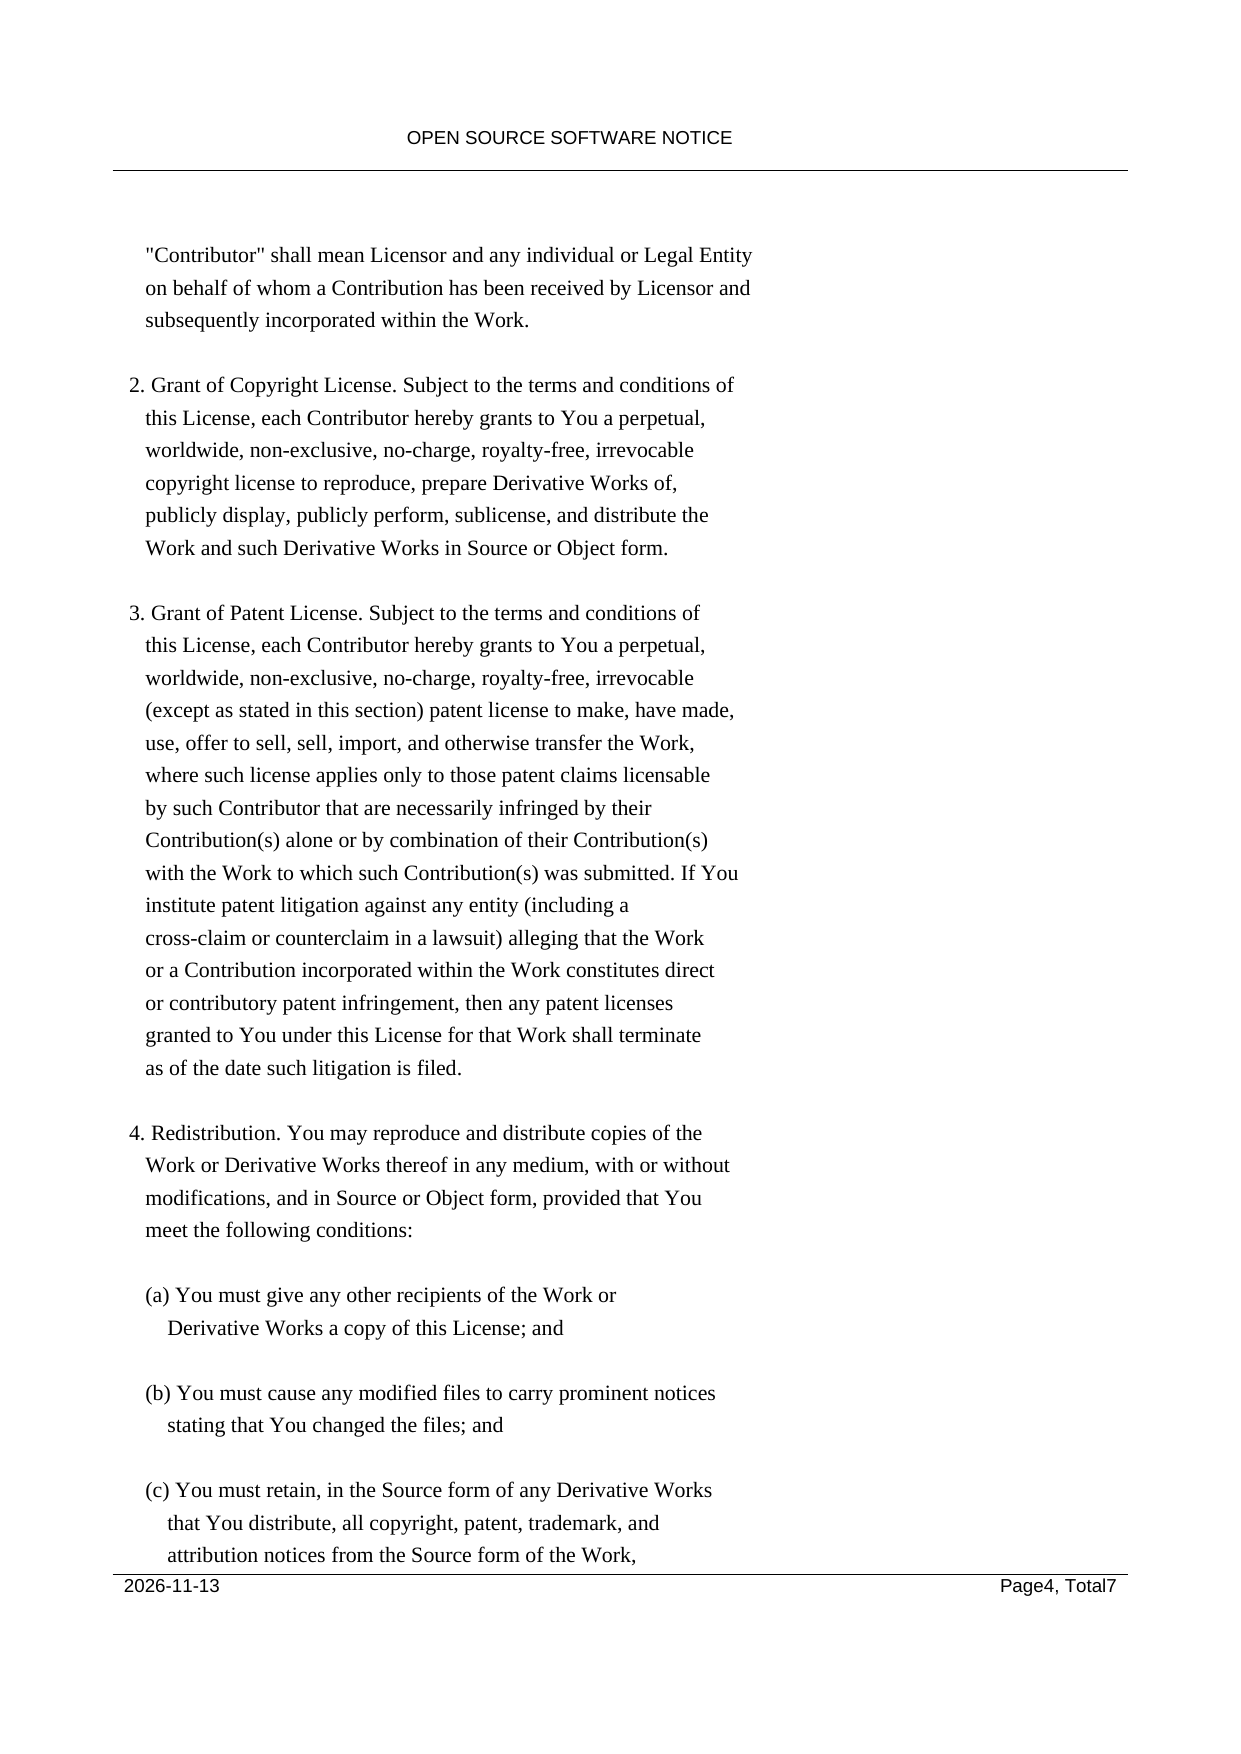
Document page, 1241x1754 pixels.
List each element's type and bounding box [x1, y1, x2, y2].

text [112, 206, 1128, 1571]
